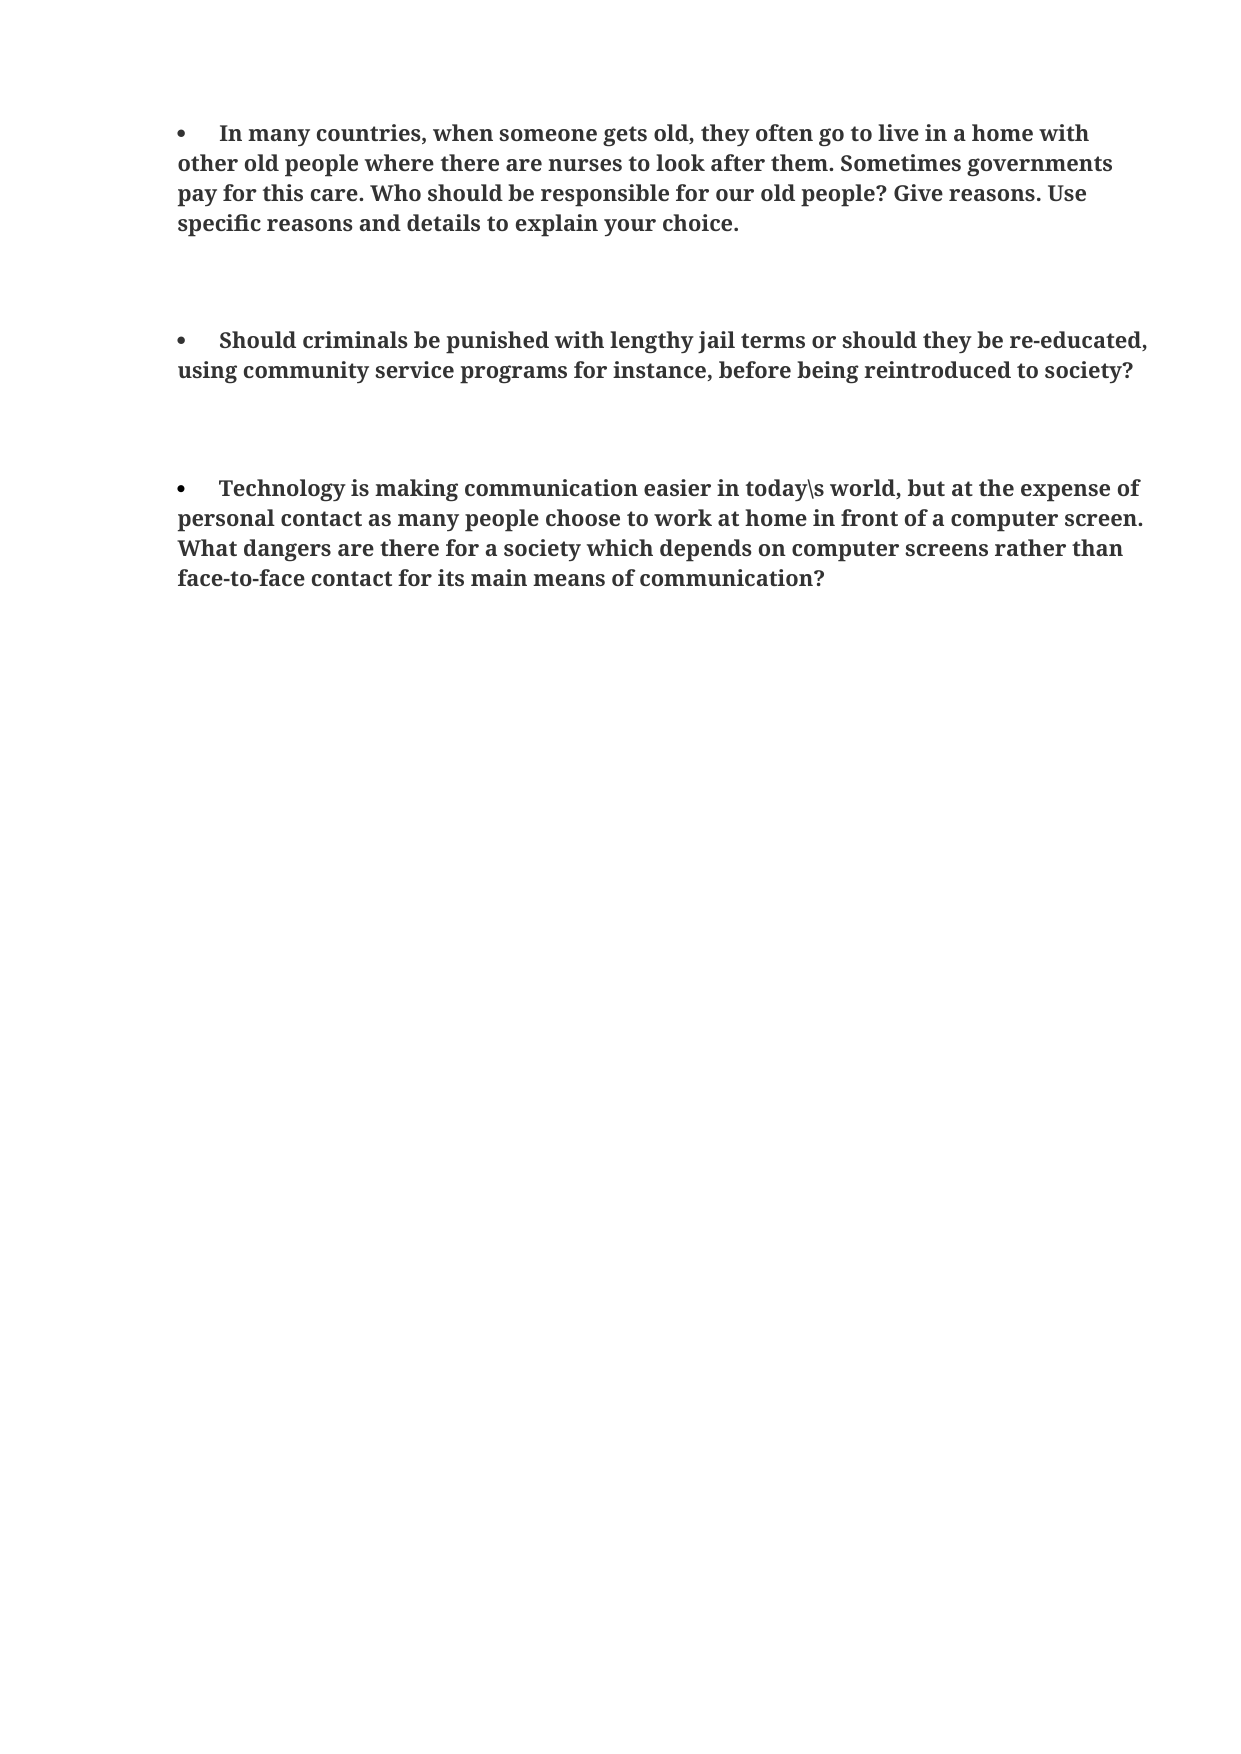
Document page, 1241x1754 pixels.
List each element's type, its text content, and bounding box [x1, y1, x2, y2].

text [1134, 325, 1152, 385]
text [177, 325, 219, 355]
text  Technology is making communication easier in today\s world, but at the expense of personal contact as many people choose to work at home in front of a computer screen. What dangers are there for a society which depends on computer screens rather than face-to-face contact for its main means of communication? [177, 473, 1152, 592]
text  In many countries, when someone gets old, they often go to live in a home with other old people where there are nurses to look after them. Sometimes governments pay for this care. Who should be responsible for our old people? Give reasons. Use specific reasons and details to explain your choice. [177, 118, 1152, 237]
